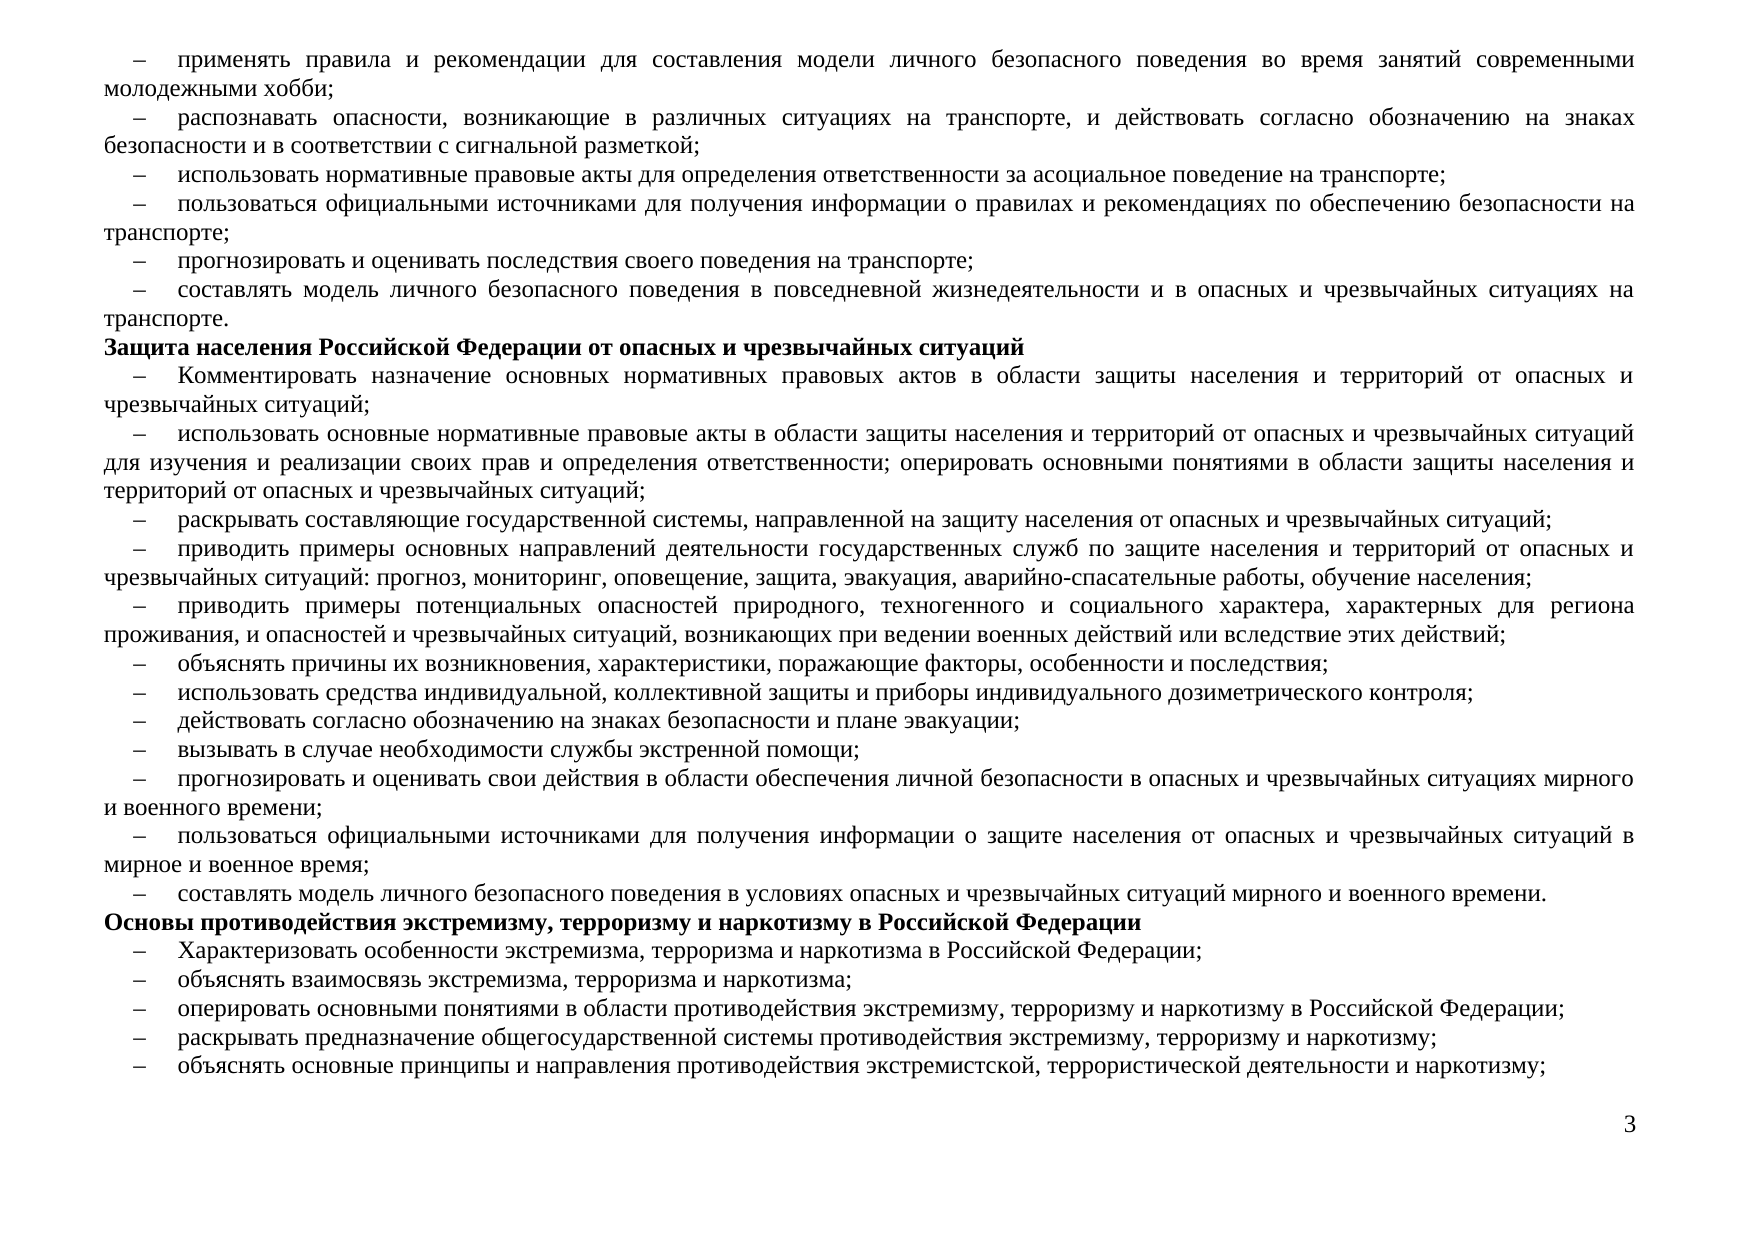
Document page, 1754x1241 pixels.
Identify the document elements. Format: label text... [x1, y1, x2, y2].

text составлять модель личного безопасного поведения в повседневной жизнедеятельности и в опасных и чрезвычайных ситуациях на транспорте. [103, 274, 1636, 332]
text пользоваться официальными источниками для получения информации о правилах и рекомендациях по обеспечению безопасности на транспорте; [103, 188, 1636, 246]
text приводить примеры потенциальных опасностей природного, техногенного и социального характера, характерных для региона проживания, и опасностей и чрезвычайных ситуаций, возникающих при ведении военных действий или вследствие этих действий; [103, 591, 1636, 648]
text Характеризовать особенности экстремизма, терроризма и наркотизма в Российской Федерации; [103, 936, 1636, 964]
text действовать согласно обозначению на знаках безопасности и плане эвакуации; [103, 706, 1636, 734]
text использовать основные нормативные правовые акты в области защиты населения и территорий от опасных и чрезвычайных ситуаций для изучения и реализации своих прав и определения ответственности; оперировать основными понятиями в области защиты населения и территорий от опасных и чрезвычайных ситуаций; [103, 418, 1636, 504]
text раскрывать предназначение общегосударственной системы противодействия экстремизму, терроризму и наркотизму; [103, 1022, 1636, 1051]
text составлять модель личного безопасного поведения в условиях опасных и чрезвычайных ситуаций мирного и военного времени. [103, 878, 1636, 907]
text Защита населения Российской Федерации от опасных и чрезвычайных ситуаций [103, 332, 1636, 361]
text применять правила и рекомендации для составления модели личного безопасного поведения во время занятий современными молодежными хобби; [103, 44, 1636, 102]
text объяснять основные принципы и направления противодействия экстремистской, террористической деятельности и наркотизму; [103, 1051, 1636, 1079]
text приводить примеры основных направлений деятельности государственных служб по защите населения и территорий от опасных и чрезвычайных ситуаций: прогноз, мониторинг, оповещение, защита, эвакуация, аварийно-спасательные работы, обучение населения; [103, 533, 1636, 591]
text использовать средства индивидуальной, коллективной защиты и приборы индивидуального дозиметрического контроля; [103, 677, 1636, 706]
text раскрывать составляющие государственной системы, направленной на защиту населения от опасных и чрезвычайных ситуаций; [103, 504, 1636, 533]
text прогнозировать и оценивать свои действия в области обеспечения личной безопасности в опасных и чрезвычайных ситуациях мирного и военного времени; [103, 763, 1636, 821]
text прогнозировать и оценивать последствия своего поведения на транспорте; [103, 246, 1636, 274]
text распознавать опасности, возникающие в различных ситуациях на транспорте, и действовать согласно обозначению на знаках безопасности и в соответствии с сигнальной разметкой; [103, 102, 1636, 159]
text вызывать в случае необходимости службы экстренной помощи; [103, 734, 1636, 763]
text Основы противодействия экстремизму, терроризму и наркотизму в Российской Федерации [103, 907, 1636, 936]
text пользоваться официальными источниками для получения информации о защите населения от опасных и чрезвычайных ситуаций в мирное и военное время; [103, 821, 1636, 878]
text объяснять взаимосвязь экстремизма, терроризма и наркотизма; [103, 964, 1636, 993]
text использовать нормативные правовые акты для определения ответственности за асоциальное поведение на транспорте; [103, 159, 1636, 188]
text объяснять причины их возникновения, характеристики, поражающие факторы, особенности и последствия; [103, 648, 1636, 677]
text Комментировать назначение основных нормативных правовых актов в области защиты населения и территорий от опасных и чрезвычайных ситуаций; [103, 361, 1636, 418]
text оперировать основными понятиями в области противодействия экстремизму, терроризму и наркотизму в Российской Федерации; [103, 993, 1636, 1022]
